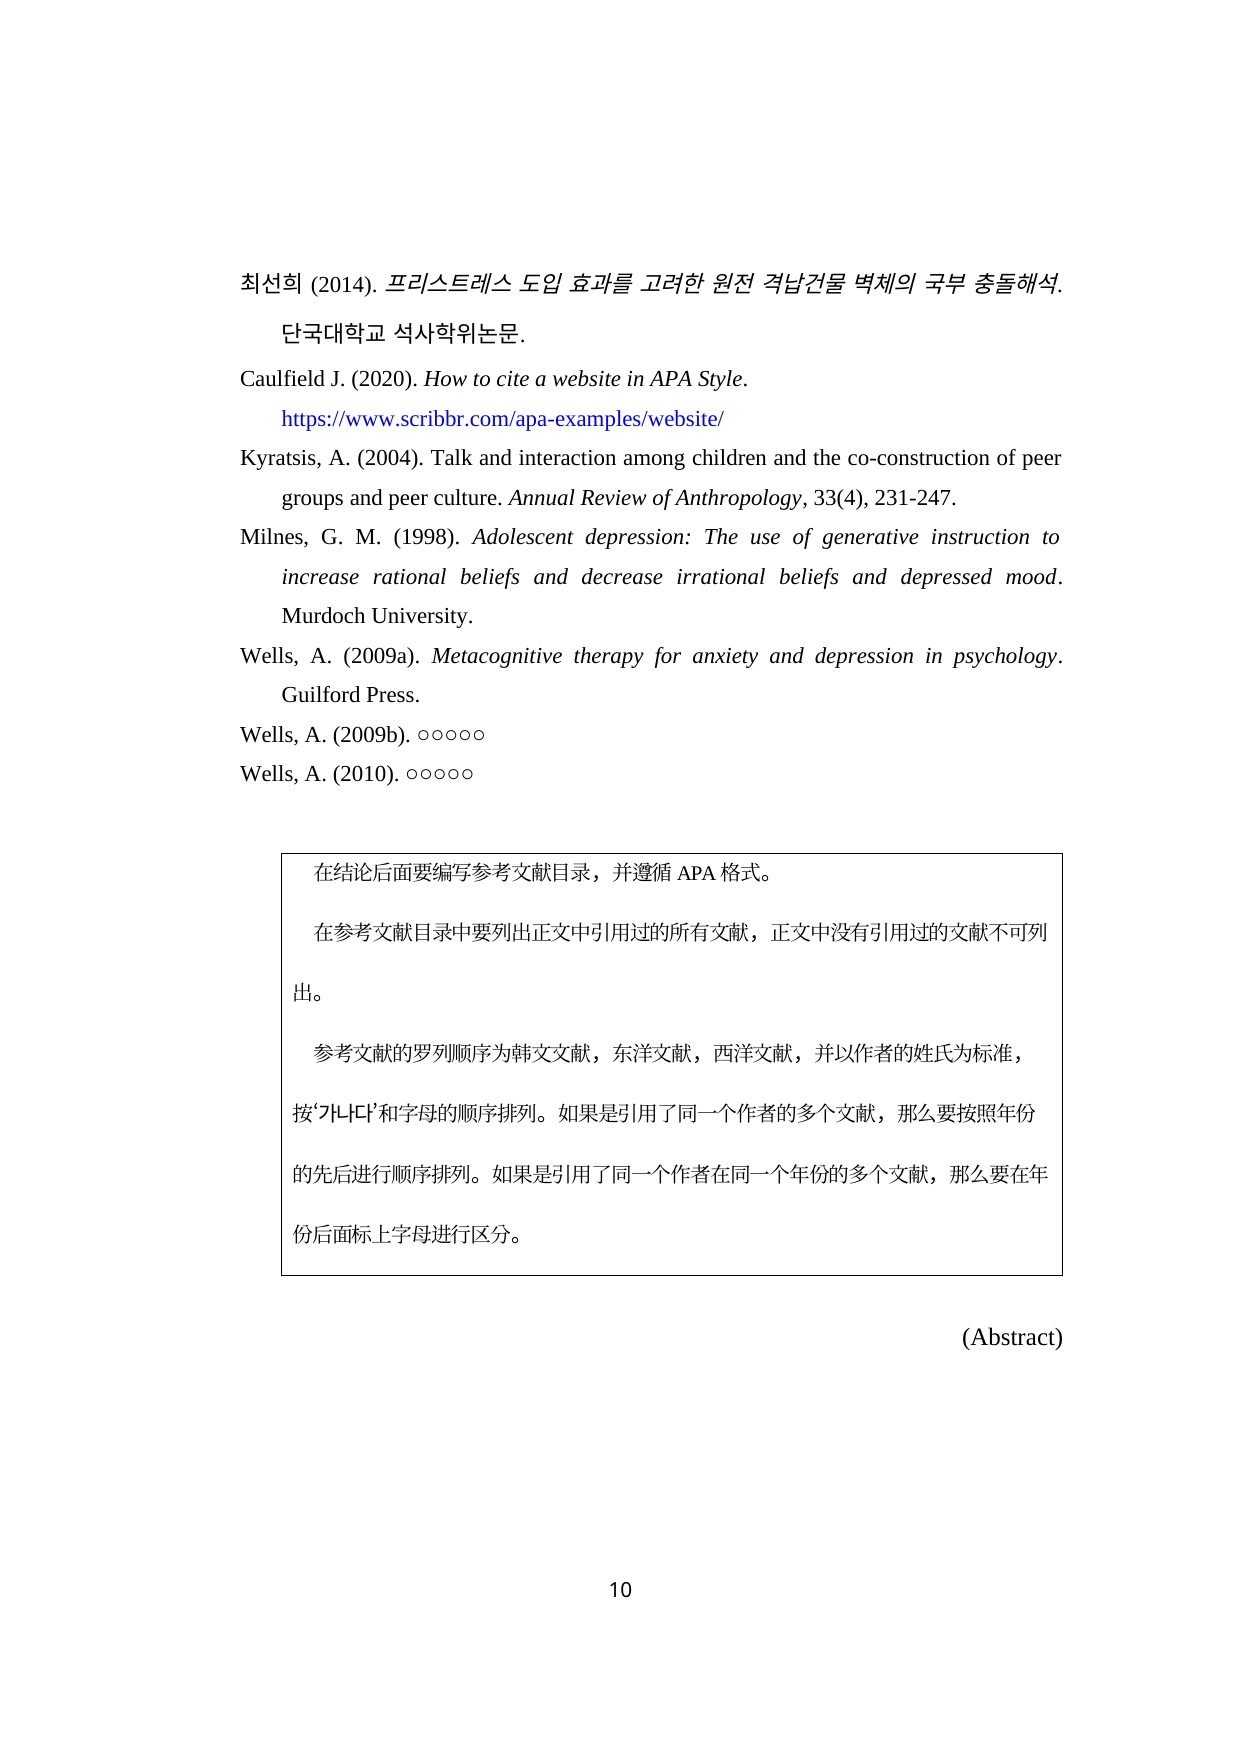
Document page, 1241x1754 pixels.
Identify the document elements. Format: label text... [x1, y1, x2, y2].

text Caulfield J. (2020). How to cite a website in APA Style. https://www.scribbr.com/apa-examples/website/ [240, 365, 1063, 431]
text Wells, A. (2009b). ○○○○○ [240, 721, 1063, 747]
text Wells, A. (2009a). Metacognitive therapy for anxiety and depression in psychology. Guilford Press. [240, 642, 1063, 708]
text 최선희 (2014). 프리스트레스 도입 효과를 고려한 원전 격납건물 벽체의 국부 충돌해석. 단국대학교 석사학위논문. [240, 266, 1063, 349]
text Kyratsis, A. (2004). Talk and interaction among children and the co-construction of peer groups and peer culture. Annual Review of Anthropology, 33(4), 231-247. [240, 444, 1063, 510]
text Milnes, G. M. (1998). Adolescent depression: The use of generative instruction to increase rational beliefs and decrease irrational beliefs and depressed mood. Murdoch University. [240, 523, 1063, 629]
table_header 在结论后面要编写参考文献目录，并遵循APA格式。 在参考文献目录中要列出正文中引用过的所有文献，正文中没有引用过的文献不可列出。 参考文献的罗列顺序为韩文文献，东洋文献，西洋文献，并以作者的姓氏为标准，按‘가나다’和字母的顺序排列。如果是引用了同一个作者的多个文献，那么要按照年份的先后进行顺序排列。如果是引用了同一个作者在同一个年份的多个文献，那么要在年份后面标上字母进行区分。 [282, 854, 1062, 1275]
text (Abstract) [177, 1322, 1063, 1351]
text Wells, A. (2010). ○○○○○ [240, 760, 1063, 787]
